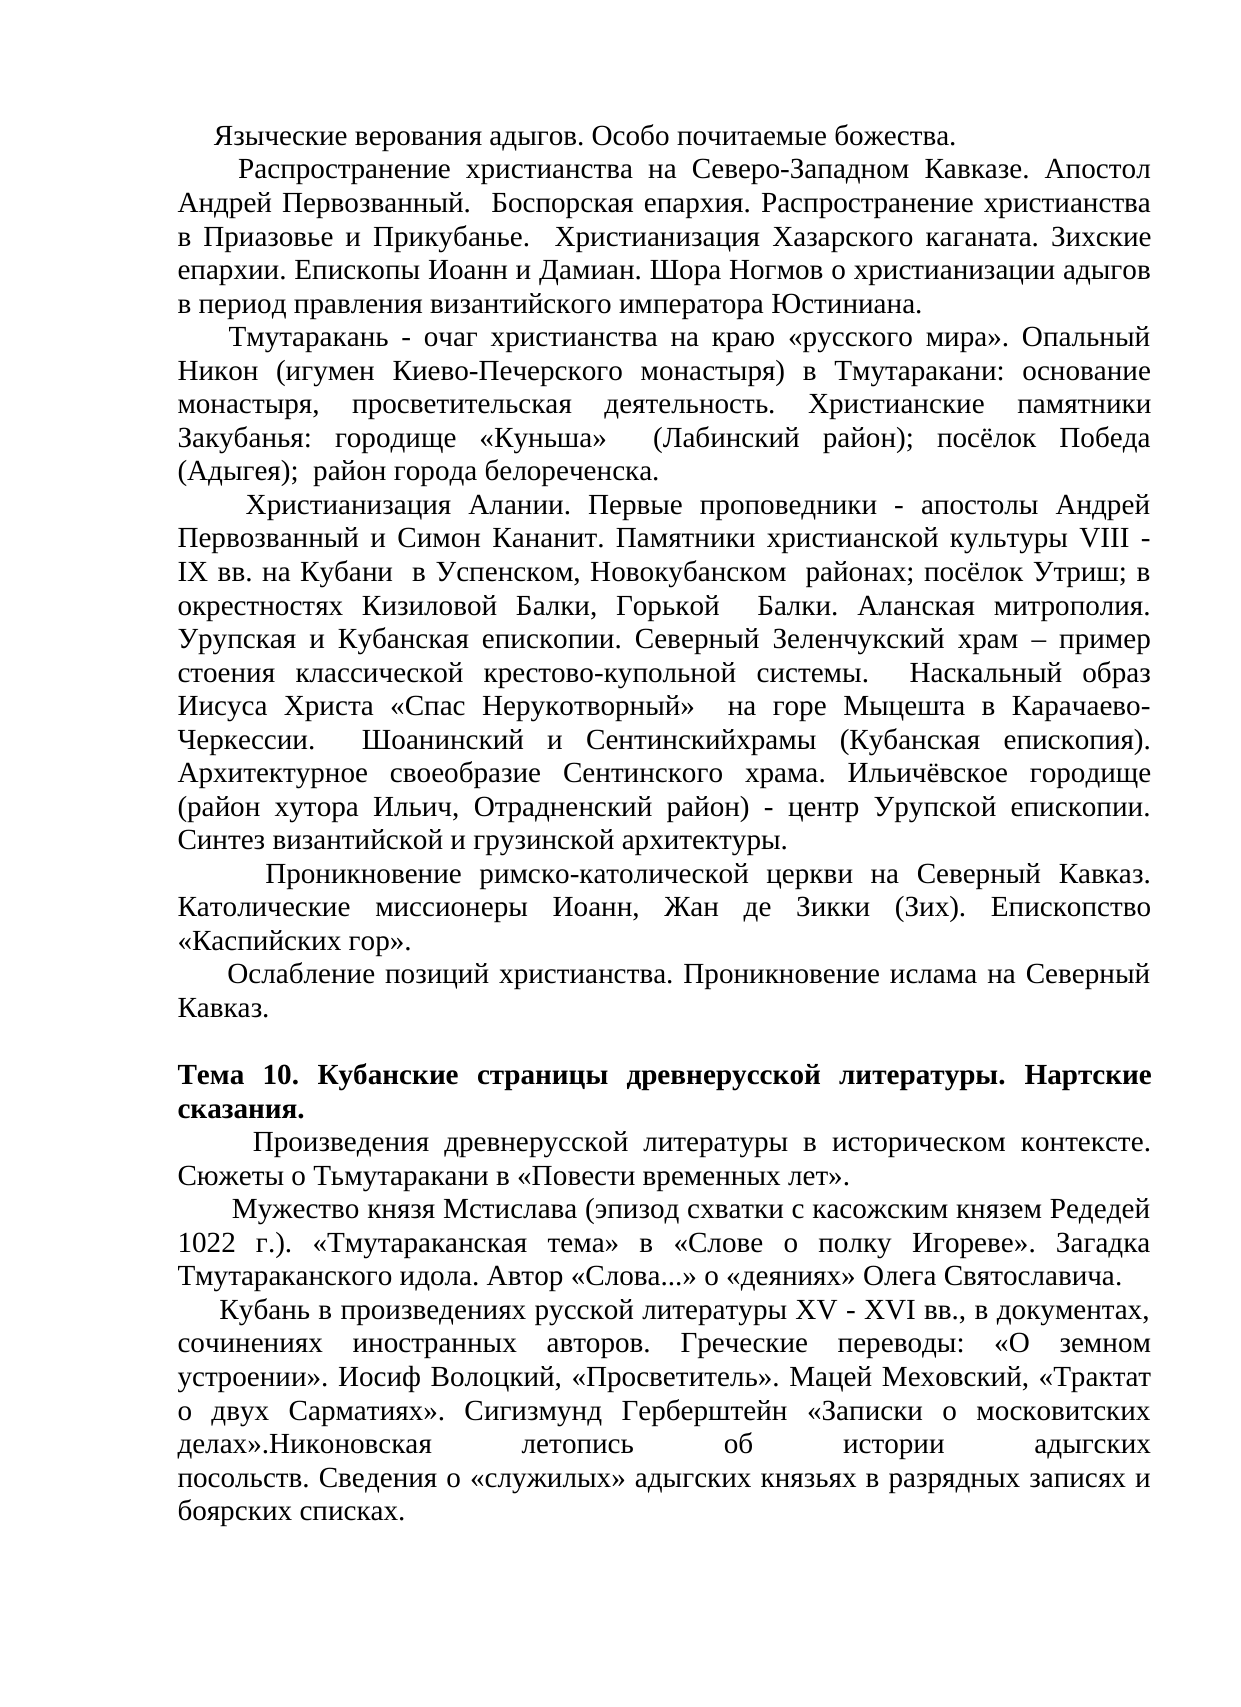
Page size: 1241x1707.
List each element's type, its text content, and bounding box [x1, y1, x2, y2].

text Мужество князя Мстислава (эпизод схватки с касожским князем Редедей 1022 г.). «Тмутараканская тема» в «Слове о полку Игореве». Загадка Тмутараканского идола. Автор «Слова...» о «деяниях» Олега Святославича. [177, 1191, 1152, 1292]
text Христианизация Алании. Первые проповедники - апостолы Андрей Первозванный и Симон Кананит. Памятники христианской культуры VIII - IX вв. на Кубани в Успенском, Новокубанском районах; посёлок Утриш; в окрестностях Кизиловой Балки, Горькой Балки. Аланская митрополия. Урупская и Кубанская епископии. Северный Зеленчукский храм – пример стоения классической крестово-купольной системы. Наскальный образ Иисуса Христа «Спас Нерукотворный» на горе Мыцешта в Карачаево-Черкессии. Шоанинский и Сентинскийхрамы (Кубанская епископия). Архитектурное своеобразие Сентинского храма. Ильичёвское городище (район хутора Ильич, Отрадненский район) - центр Урупской епископии. Синтез византийской и грузинской архитектуры. [177, 487, 1152, 856]
text Распространение христианства на Северо-Западном Кавказе. Апостол Андрей Первозванный. Боспорская епархия. Распространение христианства в Приазовье и Прикубанье. Христианизация Хазарского каганата. Зихские епархии. Епископы Иоанн и Дамиан. Шора Ногмов о христианизации адыгов в период правления византийского императора Юстиниана. [177, 152, 1152, 319]
text Языческие верования адыгов. Особо почитаемые божества. [177, 118, 1152, 152]
text Проникновение римско-католической церкви на Северный Кавказ. Католические миссионеры Иоанн, Жан де Зикки (Зих). Епископство «Каспийских гор». [177, 856, 1152, 957]
text Ослабление позиций христианства. Проникновение ислама на Северный Кавказ. [177, 957, 1152, 1024]
text Произведения древнерусской литературы в историческом контексте. Сюжеты о Тьмутаракани в «Повести временных лет». [177, 1124, 1152, 1191]
text Кубань в произведениях русской литературы XV - XVI вв., в документах, сочинениях иностранных авторов. Греческие переводы: «О земном устроении». Иосиф Волоцкий, «Просветитель». Мацей Меховский, «Трактат о двух Сарматиях». Сигизмунд Герберштейн «Записки о московитских делах».Никоновская летопись об истории адыгских посольств. Сведения о «служилых» адыгских князьях в разрядных записях и боярских списках. [177, 1292, 1152, 1527]
text Тема 10. Кубанские страницы древнерусской литературы. Нартские сказания. [177, 1057, 1152, 1124]
text Тмутаракань - очаг христианства на краю «русского мира». Опальный Никон (игумен Киево-Печерского монастыря) в Тмутаракани: основание монастыря, просветительская деятельность. Христианские памятники Закубанья: городище «Куньша» (Лабинский район); посёлок Победа (Адыгея); район города белореченска. [177, 319, 1152, 487]
